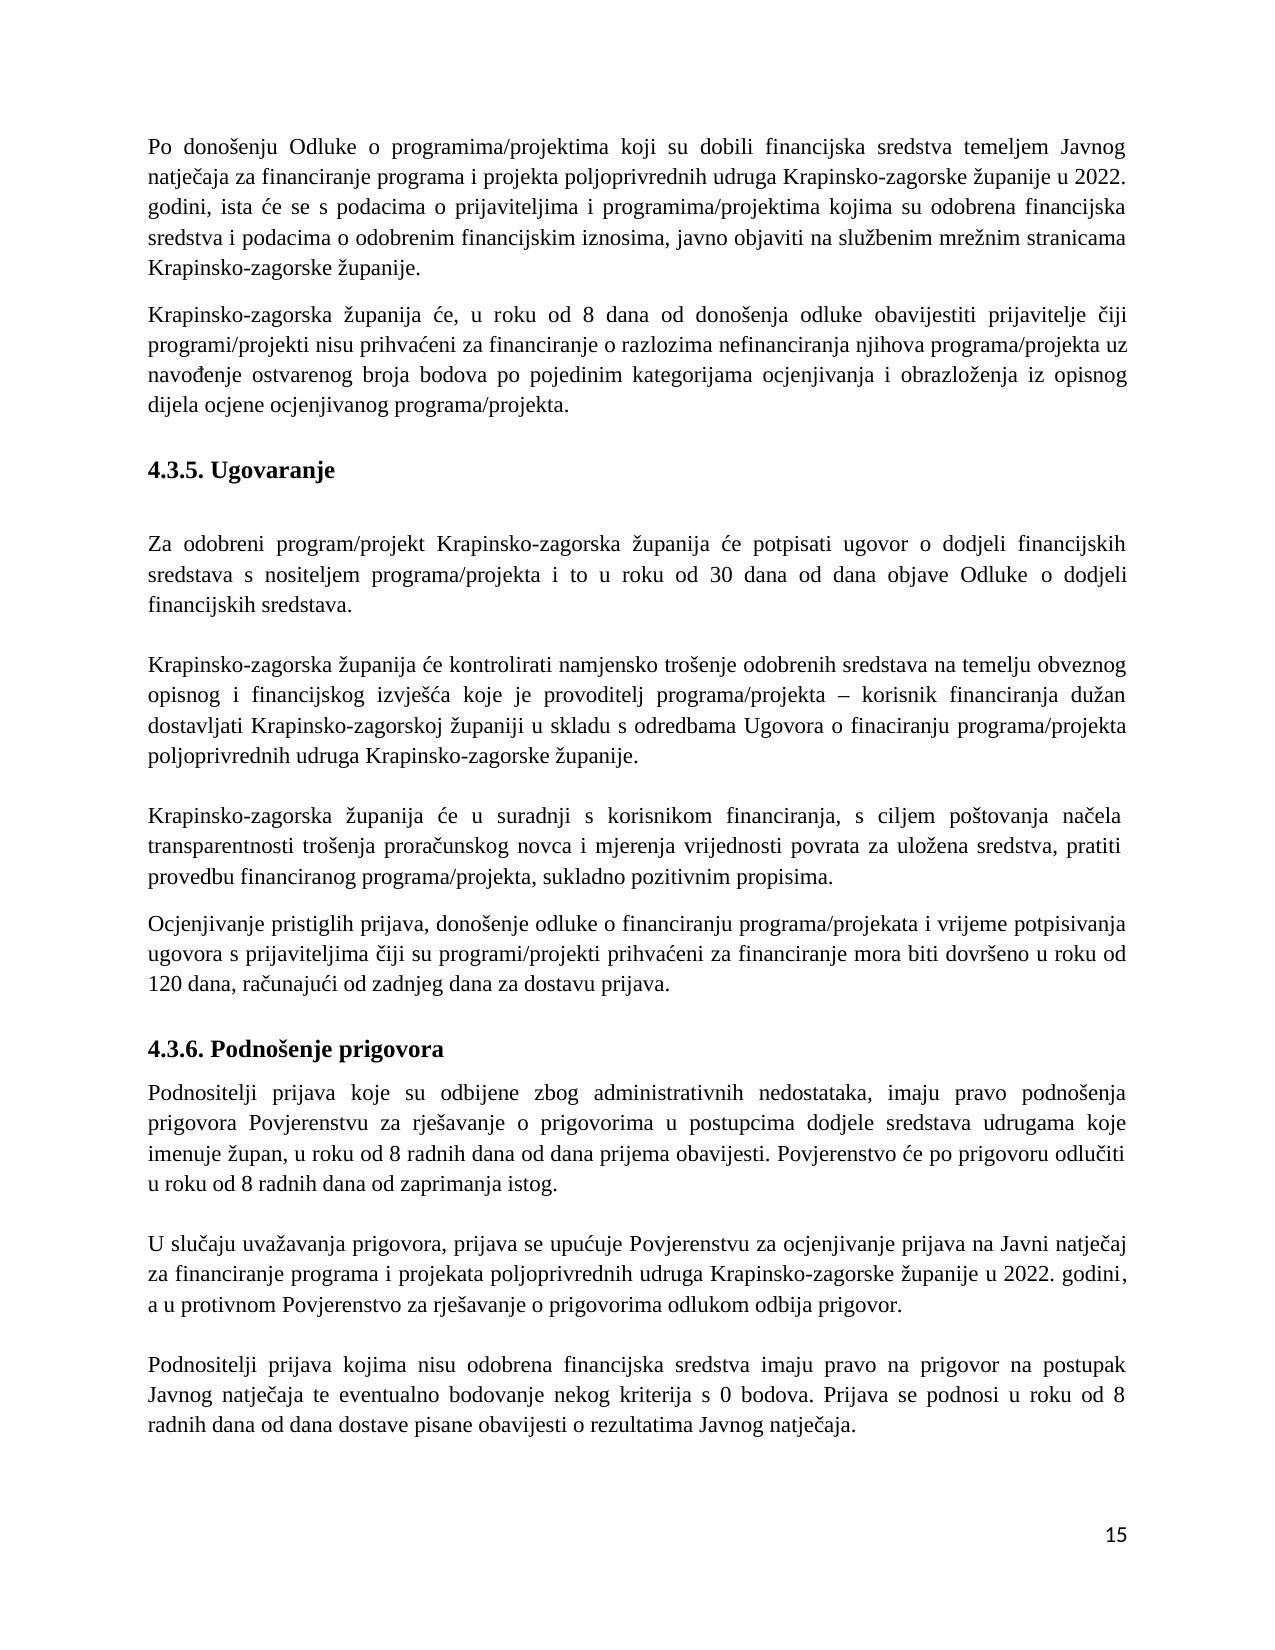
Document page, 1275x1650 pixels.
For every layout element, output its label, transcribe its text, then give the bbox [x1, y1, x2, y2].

text U slučaju uvažavanja prigovora, prijava se upućuje Povjerenstvu za ocjenjivanje prijava na Javni natječaj za financiranje programa i projekata poljoprivrednih udruga Krapinsko-zagorske županije u 2022. godini, a u protivnom Povjerenstvo za rješavanje o prigovorima odlukom odbija prigovor. [148, 1230, 1127, 1317]
text Krapinsko-zagorska županija će kontrolirati namjensko trošenje odobrenih sredstava na temelju obveznog opisnog i financijskog izvješća koje je provoditelj programa/projekta – korisnik financiranja dužan dostavljati Krapinsko-zagorskoj županiji u skladu s odredbama Ugovora o finaciranju programa/projekta poljoprivrednih udruga Krapinsko-zagorske županije. [148, 651, 1127, 768]
text Za odobreni program/projekt Krapinsko-zagorska županija će potpisati ugovor o dodjeli financijskih sredstava s nositeljem programa/projekta i to u roku od 30 dana od dana objave Odluke o dodjeli financijskih sredstava. [148, 531, 1127, 617]
text Po donošenju Odluke o programima/projektima koji su dobili financijska sredstva temeljem Javnog natječaja za financiranje programa i projekta poljoprivrednih udruga Krapinsko-zagorske županije u 2022. godini, ista će se s podacima o prijaviteljima i programima/projektima kojima su odobrena financijska sredstva i podacima o odobrenim financijskim iznosima, javno objaviti na službenim mrežnim stranicama Krapinsko-zagorske županije. [148, 133, 1127, 280]
subtitle 4.3.6. Podnošenje prigovora [148, 1034, 1127, 1062]
text Krapinsko-zagorska županija će, u roku od 8 dana od donošenja odluke obavijestiti prijavitelje čiji programi/projekti nisu prihvaćeni za financiranje o razlozima nefinanciranja njihova programa/projekta uz navođenje ostvarenog broja bodova po pojedinim kategorijama ocjenjivanja i obrazloženja iz opisnog dijela ocjene ocjenjivanog programa/projekta. [148, 301, 1127, 418]
subtitle 4.3.5. Ugovaranje [148, 455, 1127, 483]
text Podnositelji prijava koje su odbijene zbog administrativnih nedostataka, imaju pravo podnošenja prigovora Povjerenstvu za rješavanje o prigovorima u postupcima dodjele sredstava udrugama koje imenuje župan, u roku od 8 radnih dana od dana prijema obavijesti. Povjerenstvo će po prigovoru odlučiti u roku od 8 radnih dana od zaprimanja istog. [148, 1079, 1127, 1196]
text Podnositelji prijava kojima nisu odobrena financijska sredstva imaju pravo na prigovor na postupak Javnog natječaja te eventualno bodovanje nekog kriterija s 0 bodova. Prijava se podnosi u roku od 8 radnih dana od dana dostave pisane obavijesti o rezultatima Javnog natječaja. [148, 1351, 1127, 1438]
text Krapinsko-zagorska županija će u suradnji s korisnikom financiranja, s ciljem poštovanja načela transparentnosti trošenja proračunskog novca i mjerenja vrijednosti povrata za uložena sredstva, pratiti provedbu financiranog programa/projekta, sukladno pozitivnim propisima. [148, 802, 1121, 889]
text Ocjenjivanje pristiglih prijava, donošenje odluke o financiranju programa/projekata i vrijeme potpisivanja ugovora s prijaviteljima čiji su programi/projekti prihvaćeni za financiranje mora biti dovršeno u roku od 120 dana, računajući od zadnjeg dana za dostavu prijava. [148, 910, 1127, 996]
